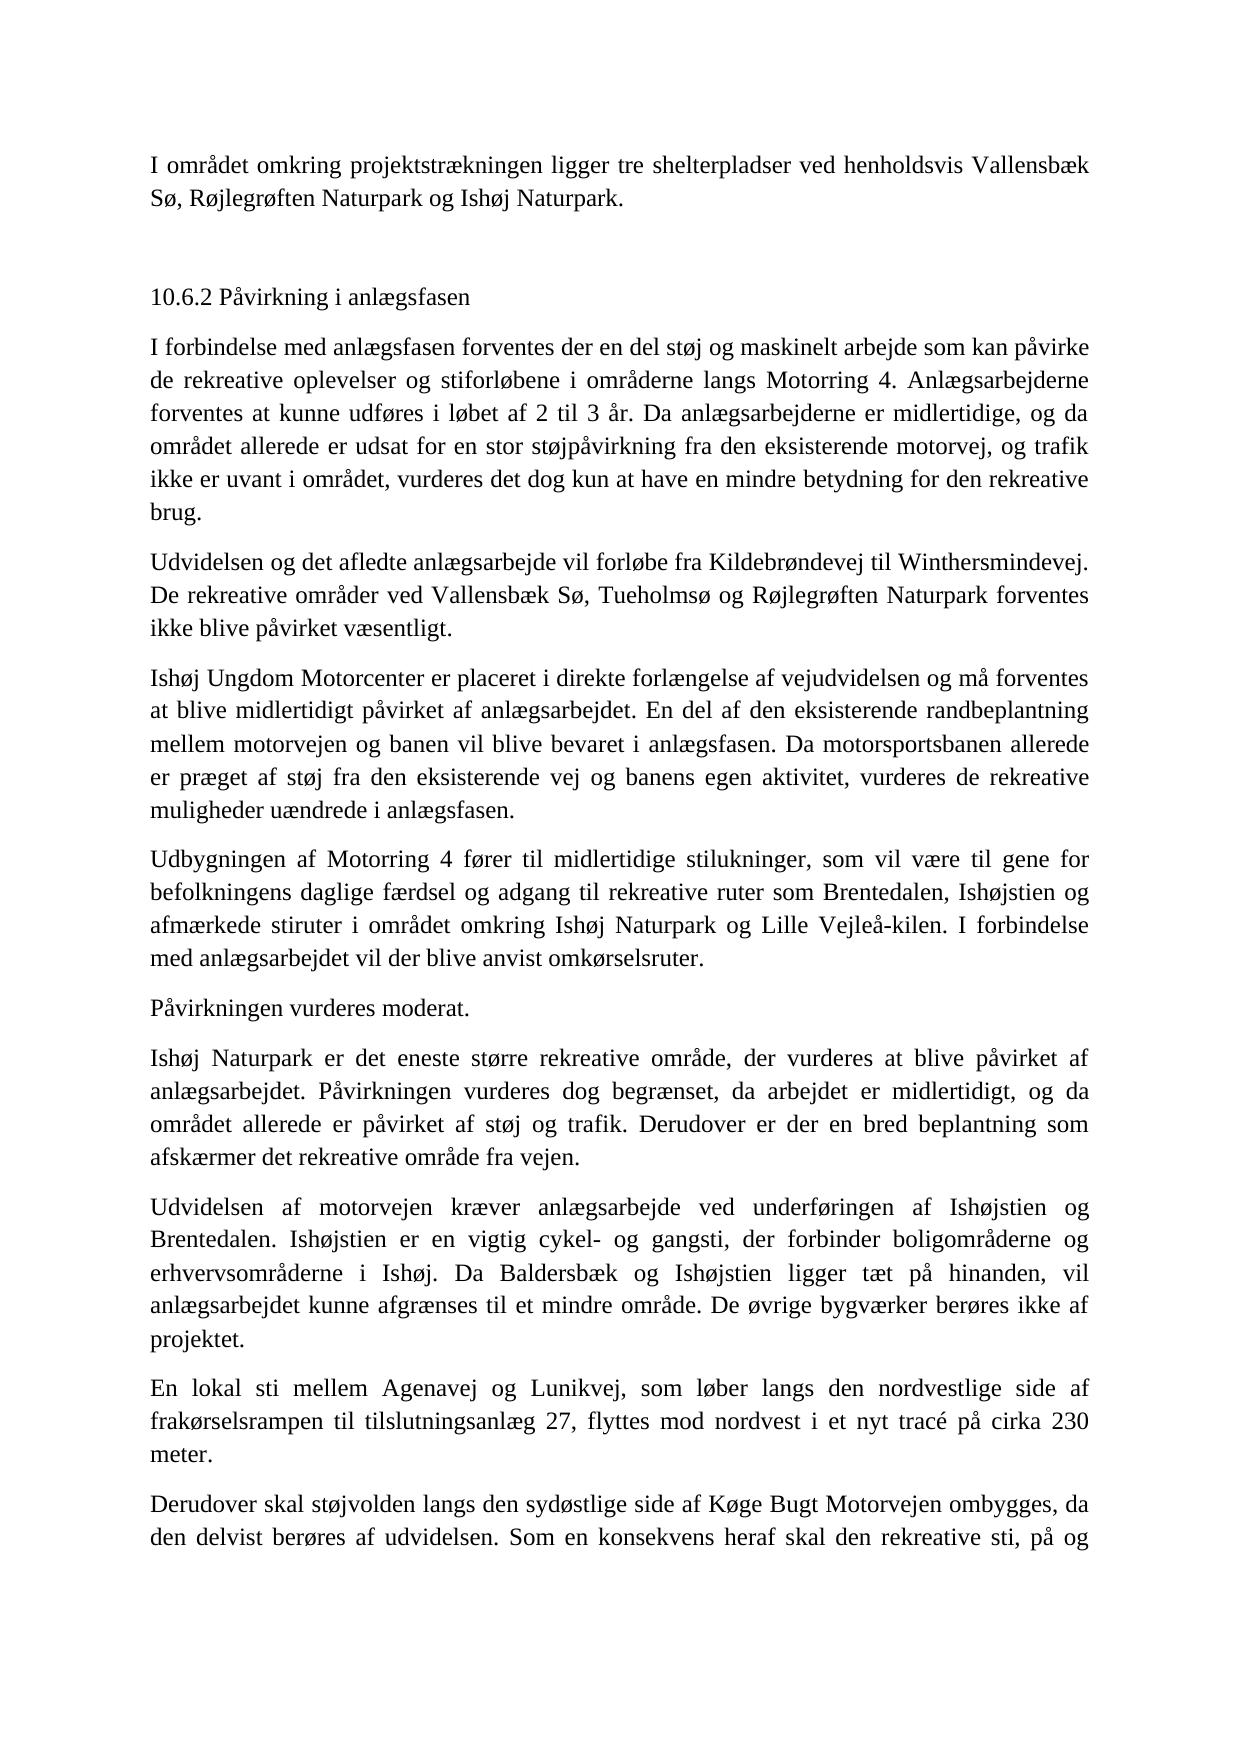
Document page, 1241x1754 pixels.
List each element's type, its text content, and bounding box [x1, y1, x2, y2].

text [150, 1489, 1090, 1551]
text Ishøj Naturpark er det eneste større rekreative område, der vurderes at blive påvirket af anlægsarbejdet. Påvirkningen vurderes dog begrænset, da arbejdet er midlertidigt, og da området allerede er påvirket af støj og trafik. Derudover er der en bred beplantning som afskærmer det rekreative område fra vejen. [150, 1043, 1090, 1171]
text 10.6.2 Påvirkning i anlægsfasen [150, 282, 1090, 311]
text I forbindelse med anlægsfasen forventes der en del støj og maskinelt arbejde som kan påvirke de rekreative oplevelser og stiforløbene i områderne langs Motorring 4. Anlægsarbejderne forventes at kunne udføres i løbet af 2 til 3 år. Da anlægsarbejderne er midlertidige, og da området allerede er udsat for en stor støjpåvirkning fra den eksisterende motorvej, og trafik ikke er uvant i området, vurderes det dog kun at have en mindre betydning for den rekreative brug. [150, 332, 1090, 526]
text Udbygningen af Motorring 4 fører til midlertidige stilukninger, som vil være til gene for befolkningens daglige færdsel og adgang til rekreative ruter som Brentedalen, Ishøjstien og afmærkede stiruter i området omkring Ishøj Naturpark og Lille Vejleå-kilen. I forbindelse med anlægsarbejdet vil der blive anvist omkørselsruter. [150, 844, 1090, 972]
text En lokal sti mellem Agenavej og Lunikvej, som løber langs den nordvestlige side af frakørselsrampen til tilslutningsanlæg 27, flyttes mod nordvest i et nyt tracé på cirka 230 meter. [150, 1373, 1090, 1468]
text Udvidelsen og det afledte anlægsarbejde vil forløbe fra Kildebrøndevej til Winthersmindevej. De rekreative områder ved Vallensbæk Sø, Tueholmsø og Røjlegrøften Naturpark forventes ikke blive påvirket væsentligt. [150, 547, 1090, 642]
text Ishøj Ungdom Motorcenter er placeret i direkte forlængelse af vejudvidelsen og må forventes at blive midlertidigt påvirket af anlægsarbejdet. En del af den eksisterende randbeplantning mellem motorvejen og banen vil blive bevaret i anlægsfasen. Da motorsportsbanen allerede er præget af støj fra den eksisterende vej og banens egen aktivitet, vurderes de rekreative muligheder uændrede i anlægsfasen. [150, 663, 1090, 823]
text Udvidelsen af motorvejen kræver anlægsarbejde ved underføringen af Ishøjstien og Brentedalen. Ishøjstien er en vigtig cykel- og gangsti, der forbinder boligområderne og erhvervsområderne i Ishøj. Da Baldersbæk og Ishøjstien ligger tæt på hinanden, vil anlægsarbejdet kunne afgrænses til et mindre område. De øvrige bygværker berøres ikke af projektet. [150, 1192, 1090, 1352]
text Påvirkningen vurderes moderat. [150, 993, 1090, 1022]
text I området omkring projektstrækningen ligger tre shelterpladser ved henholdsvis Vallensbæk Sø, Røjlegrøften Naturpark og Ishøj Naturpark. [150, 150, 1090, 212]
